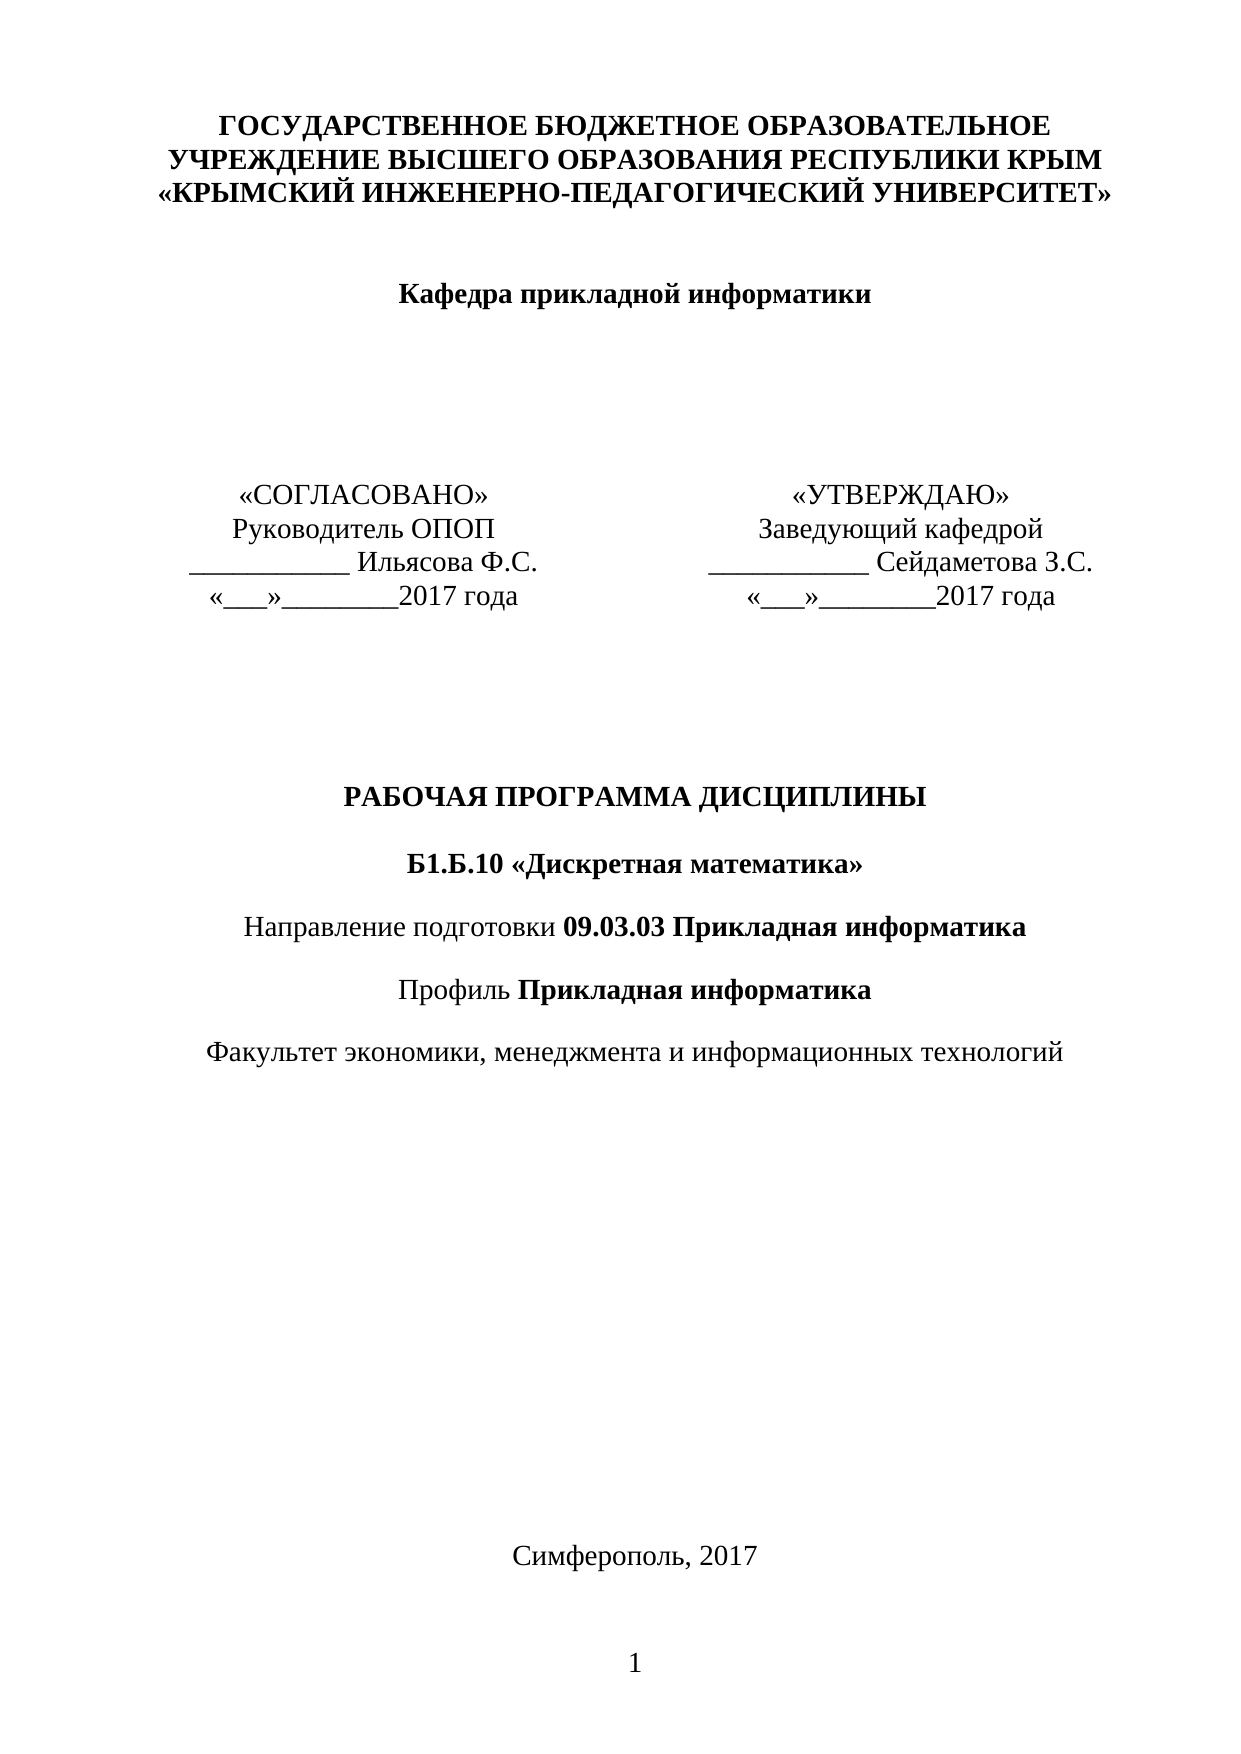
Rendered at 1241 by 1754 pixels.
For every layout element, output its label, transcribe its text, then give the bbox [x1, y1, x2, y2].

text Направление подготовки 09.03.03 Прикладная информатика [118, 909, 1152, 943]
table_header «СОГЛАСОВАНО» Руководитель ОПОП ___________ Ильясова Ф.С. «___»________2017 года [107, 478, 620, 612]
table_header «УТВЕРЖДАЮ» Заведующий кафедрой ___________ Сейдаметова З.С. «___»________2017 года [620, 478, 1133, 612]
text ГОСУДАРСТВЕННОЕ БЮДЖЕТНОЕ ОБРАЗОВАТЕЛЬНОЕ УЧРЕЖДЕНИЕ ВЫСШЕГО ОБРАЗОВАНИЯ РЕСПУБЛИКИ КРЫМ [118, 108, 1152, 176]
text РАБОЧАЯ ПРОГРАММА ДИСЦИПЛИНЫ [118, 779, 1152, 813]
text Профиль Прикладная информатика [118, 972, 1152, 1005]
text Кафедра прикладной информатики [118, 276, 1152, 310]
text Факультет экономики, менеджмента и информационных технологий [118, 1034, 1152, 1068]
text Б1.Б.10 «Дискретная математика» [118, 846, 1152, 880]
text Симферополь, 2017 [118, 1538, 1152, 1571]
text «КРЫМСКИЙ ИНЖЕНЕРНО-ПЕДАГОГИЧЕСКИЙ УНИВЕРСИТЕТ» [118, 176, 1152, 209]
